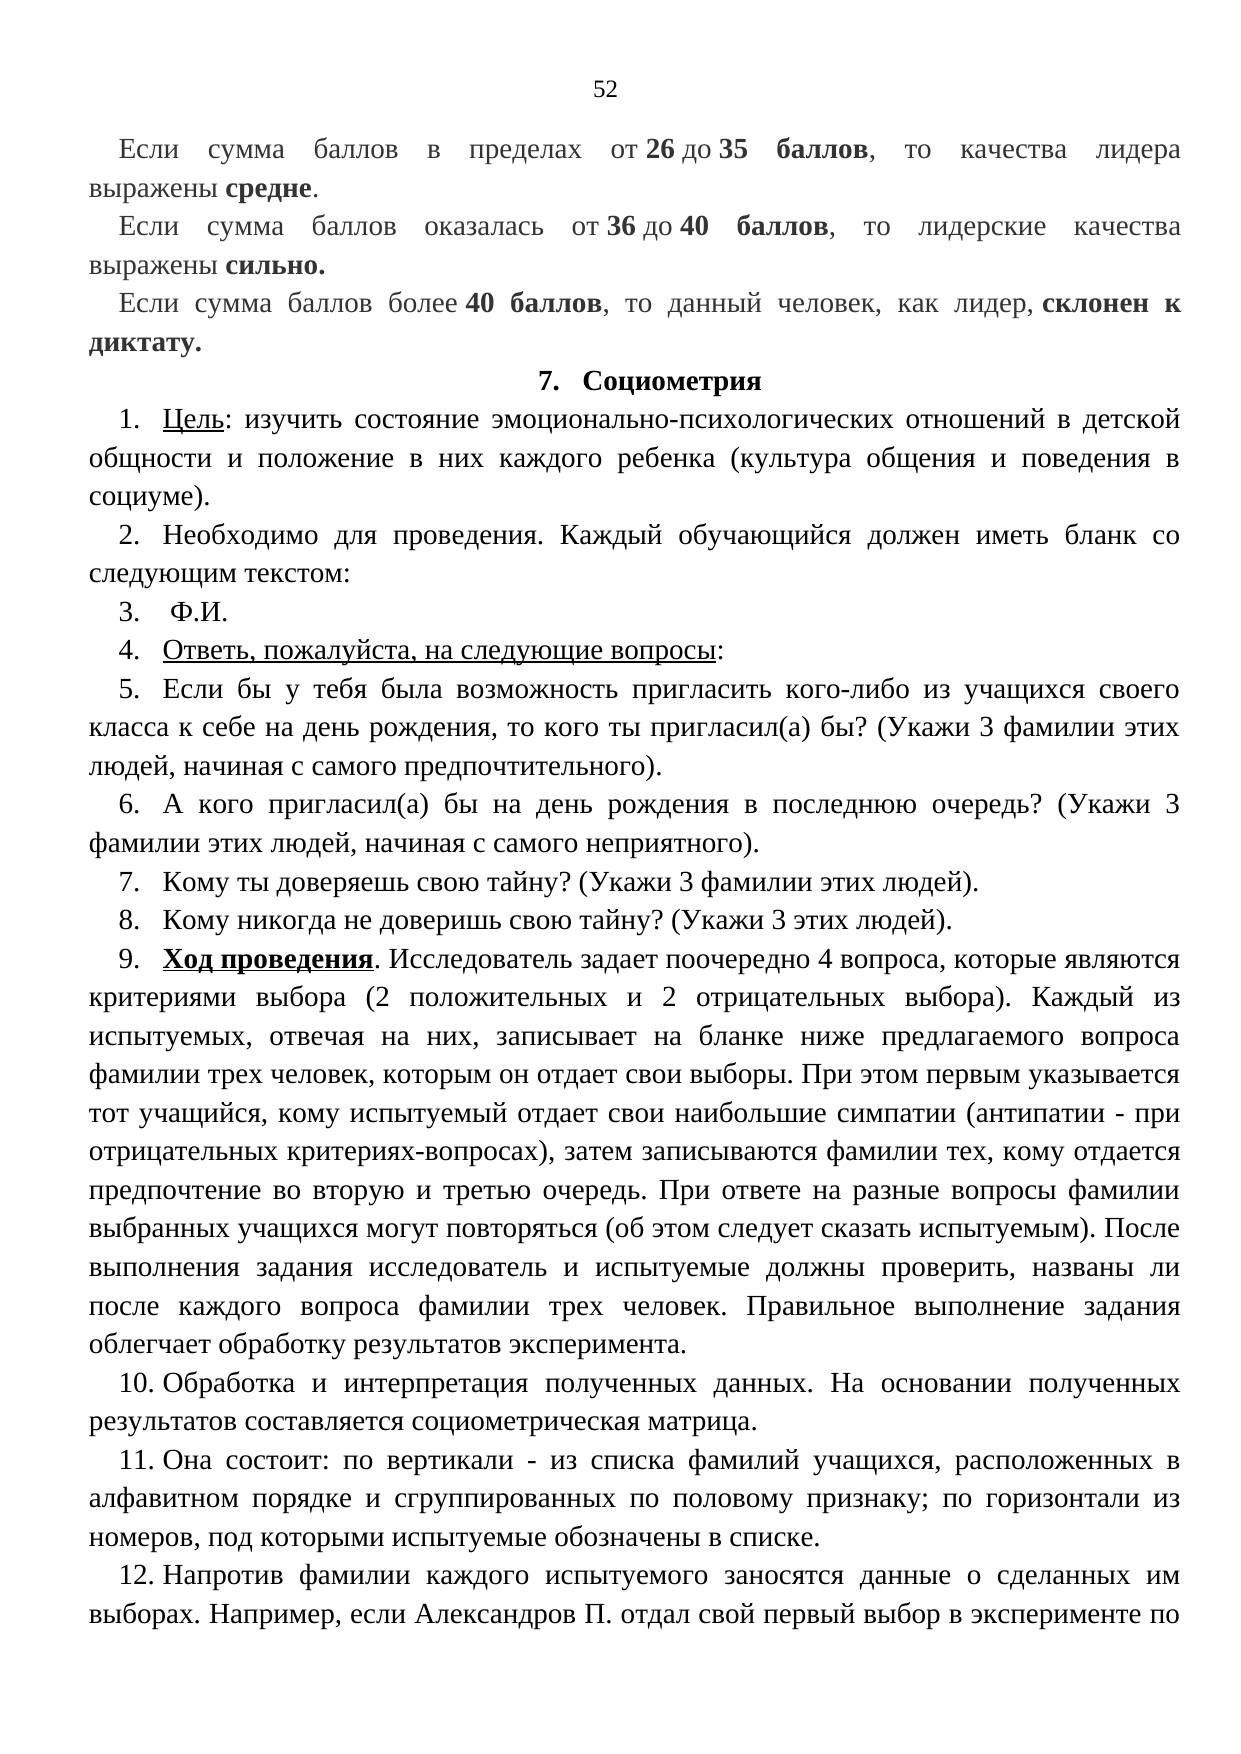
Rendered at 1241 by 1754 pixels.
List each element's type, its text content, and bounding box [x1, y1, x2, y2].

list Цель: изучить состояние эмоционально-психологических отношений в детской общности и положение в них каждого ребенка (культура общения и поведения в социуме). [89, 401, 1181, 512]
text Если сумма баллов в пределах от 26 до 35 баллов, то качества лидера выражены средне. [89, 131, 1181, 203]
text Если сумма баллов более 40 баллов, то данный человек, как лидер, склонен к диктату. [89, 286, 1181, 358]
list Она состоит: по вертикали - из списка фамилий учащихся, расположенных в алфавитном порядке и сгруппированных по половому признаку; по горизонтали из номеров, под которыми испытуемые обозначены в списке. [89, 1442, 1181, 1552]
list Ф.И. [89, 594, 1181, 627]
text Если сумма баллов оказалась от 36 до 40 баллов, то лидерские качества выражены сильно. [89, 208, 1181, 281]
list Необходимо для проведения. Каждый обучающийся должен иметь бланк со следующим текстом: [89, 517, 1181, 589]
list Кому ты доверяешь свою тайну? (Укажи 3 фамилии этих людей). [89, 864, 1181, 897]
list Ответь, пожалуйста, на следующие вопросы: [89, 632, 1181, 666]
list Социометрия [89, 363, 1181, 396]
list Ход проведения. Исследователь задает поочередно 4 вопроса, которые являются критериями выбора (2 положительных и 2 отрицательных выбора). Каждый из испытуемых, отвечая на них, записывает на бланке ниже предлагаемого вопроса фамилии трех человек, которым он отдает свои выборы. При этом первым указывается тот учащийся, кому испытуемый отдает свои наибольшие симпатии (антипатии - при отрицательных критериях-вопросах), затем записываются фамилии тех, кому отдается предпочтение во вторую и третью очередь. При ответе на разные вопросы фамилии выбранных учащихся могут повторяться (об этом следует сказать испытуемым). После выполнения задания исследователь и испытуемые должны проверить, названы ли после каждого вопроса фамилии трех человек. Правильное выполнение задания облегчает обработку результатов эксперимента. [89, 941, 1181, 1360]
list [89, 1557, 1181, 1629]
list Обработка и интерпретация полученных данных. На основании полученных результатов составляется социометрическая матрица. [89, 1365, 1181, 1437]
list Если бы у тебя была возможность пригласить кого-либо из учащихся своего класса к себе на день рождения, то кого ты пригласил(а) бы? (Укажи 3 фамилии этих людей, начиная с самого предпочтительного). [89, 671, 1181, 782]
list А кого пригласил(а) бы на день рождения в последнюю очередь? (Укажи 3 фамилии этих людей, начиная с самого неприятного). [89, 787, 1181, 859]
list Кому никогда не доверишь свою тайну? (Укажи 3 этих людей). [89, 902, 1181, 936]
